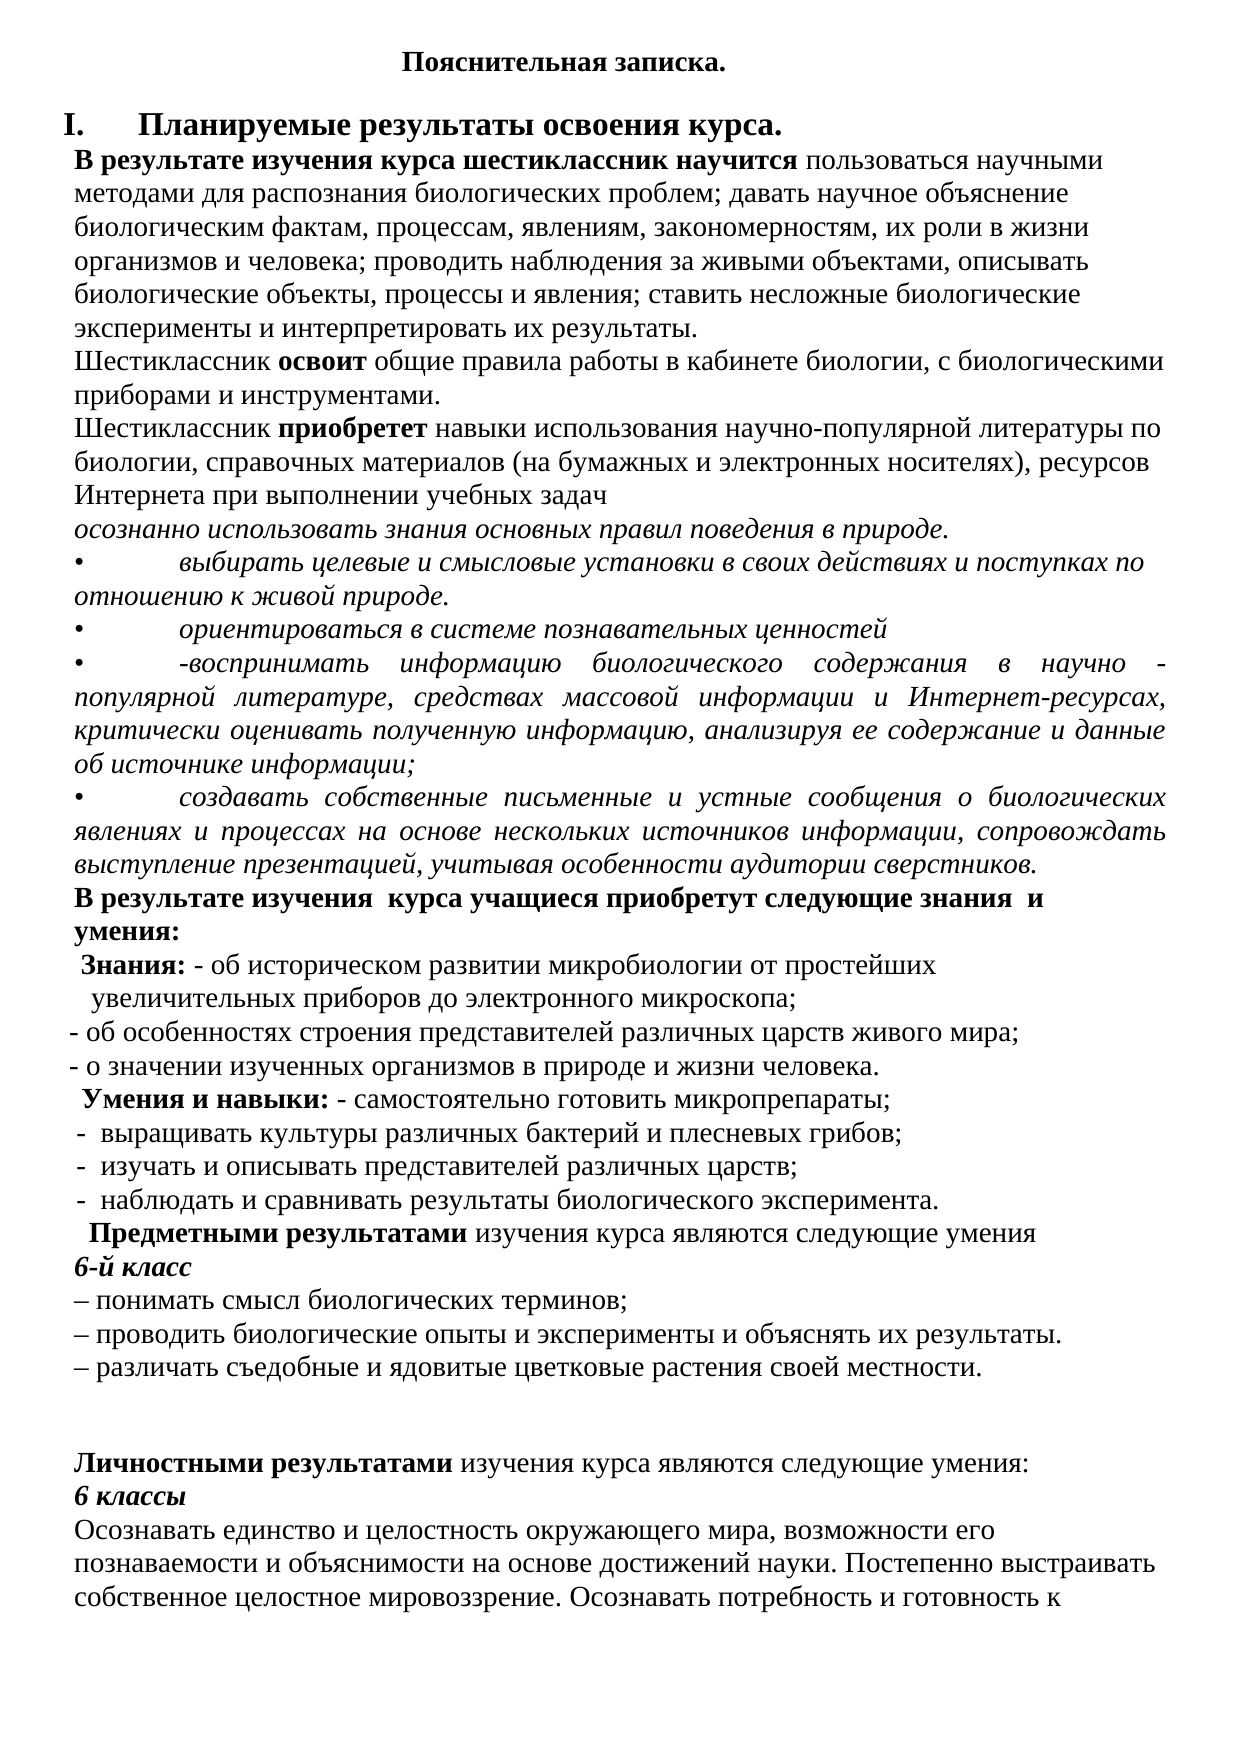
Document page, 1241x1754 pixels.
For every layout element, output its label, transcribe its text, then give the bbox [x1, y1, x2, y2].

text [74, 1512, 1167, 1613]
list создавать собственные письменные и устные сообщения о биологических явлениях и процессах на основе нескольких источников информации, сопровождать выступление презентацией, учитывая особенности аудитории сверстников. [74, 779, 1167, 880]
text - выращивать культуры различных бактерий и плесневых грибов; [0, 1115, 1167, 1148]
list выбирать целевые и смысловые установки в своих действиях и поступках по отношению к живой природе. [74, 544, 1167, 612]
text 6-й класс [74, 1249, 1167, 1282]
text Предметными результатами изучения курса являются следующие умения [74, 1215, 1167, 1249]
text - наблюдать и сравнивать результаты биологического эксперимента. [0, 1182, 1167, 1215]
text - о значении изученных организмов в природе и жизни человека. [0, 1048, 1167, 1081]
text - изучать и описывать представителей различных царств; [0, 1148, 1167, 1182]
text В результате изучения курса шестиклассник научится пользоваться научными методами для распознания биологических проблем; давать научное объяснение биологическим фактам, процессам, явлениям, закономерностям, их роли в жизни организмов и человека; проводить наблюдения за живыми объектами, описывать биологические объекты, процессы и явления; ставить несложные биологические эксперименты и интерпретировать их результаты. [74, 142, 1167, 343]
text 6 классы [74, 1478, 1167, 1512]
text увеличительных приборов до электронного микроскопа; [0, 981, 1167, 1014]
text Шестиклассник освоит общие правила работы в кабинете биологии, с биологическими приборами и инструментами. [74, 343, 1167, 410]
list -воспринимать информацию биологического содержания в научно -популярной литературе, средствах массовой информации и Интернет-ресурсах, критически оценивать полученную информацию, анализируя ее содержание и данные об источнике информации; [74, 645, 1167, 779]
text Пояснительная записка. [0, 44, 1167, 78]
list ориентироваться в системе познавательных ценностей [74, 612, 1167, 645]
text В результате изучения курса учащиеся приобретут следующие знания и умения: [74, 880, 1167, 947]
text - об особенностях строения представителей различных царств живого мира; [0, 1014, 1167, 1048]
text – проводить биологические опыты и эксперименты и объяснять их результаты. [74, 1316, 1167, 1349]
text Личностными результатами изучения курса являются следующие умения: [74, 1445, 1167, 1478]
text Умения и навыки: - самостоятельно готовить микропрепараты; [74, 1081, 1167, 1115]
list Планируемые результаты освоения курса. [63, 104, 1167, 142]
text – понимать смысл биологических терминов; [74, 1282, 1167, 1316]
text осознанно использовать знания основных правил поведения в природе. [74, 511, 1167, 544]
text Шестиклассник приобретет навыки использования научно-популярной литературы по биологии, справочных материалов (на бумажных и электронных носителях), ресурсов Интернета при выполнении учебных задач [74, 410, 1167, 511]
text – различать съедобные и ядовитые цветковые растения своей местности. [74, 1349, 1167, 1383]
text Знания: - об историческом развитии микробиологии от простейших [15, 947, 1167, 981]
